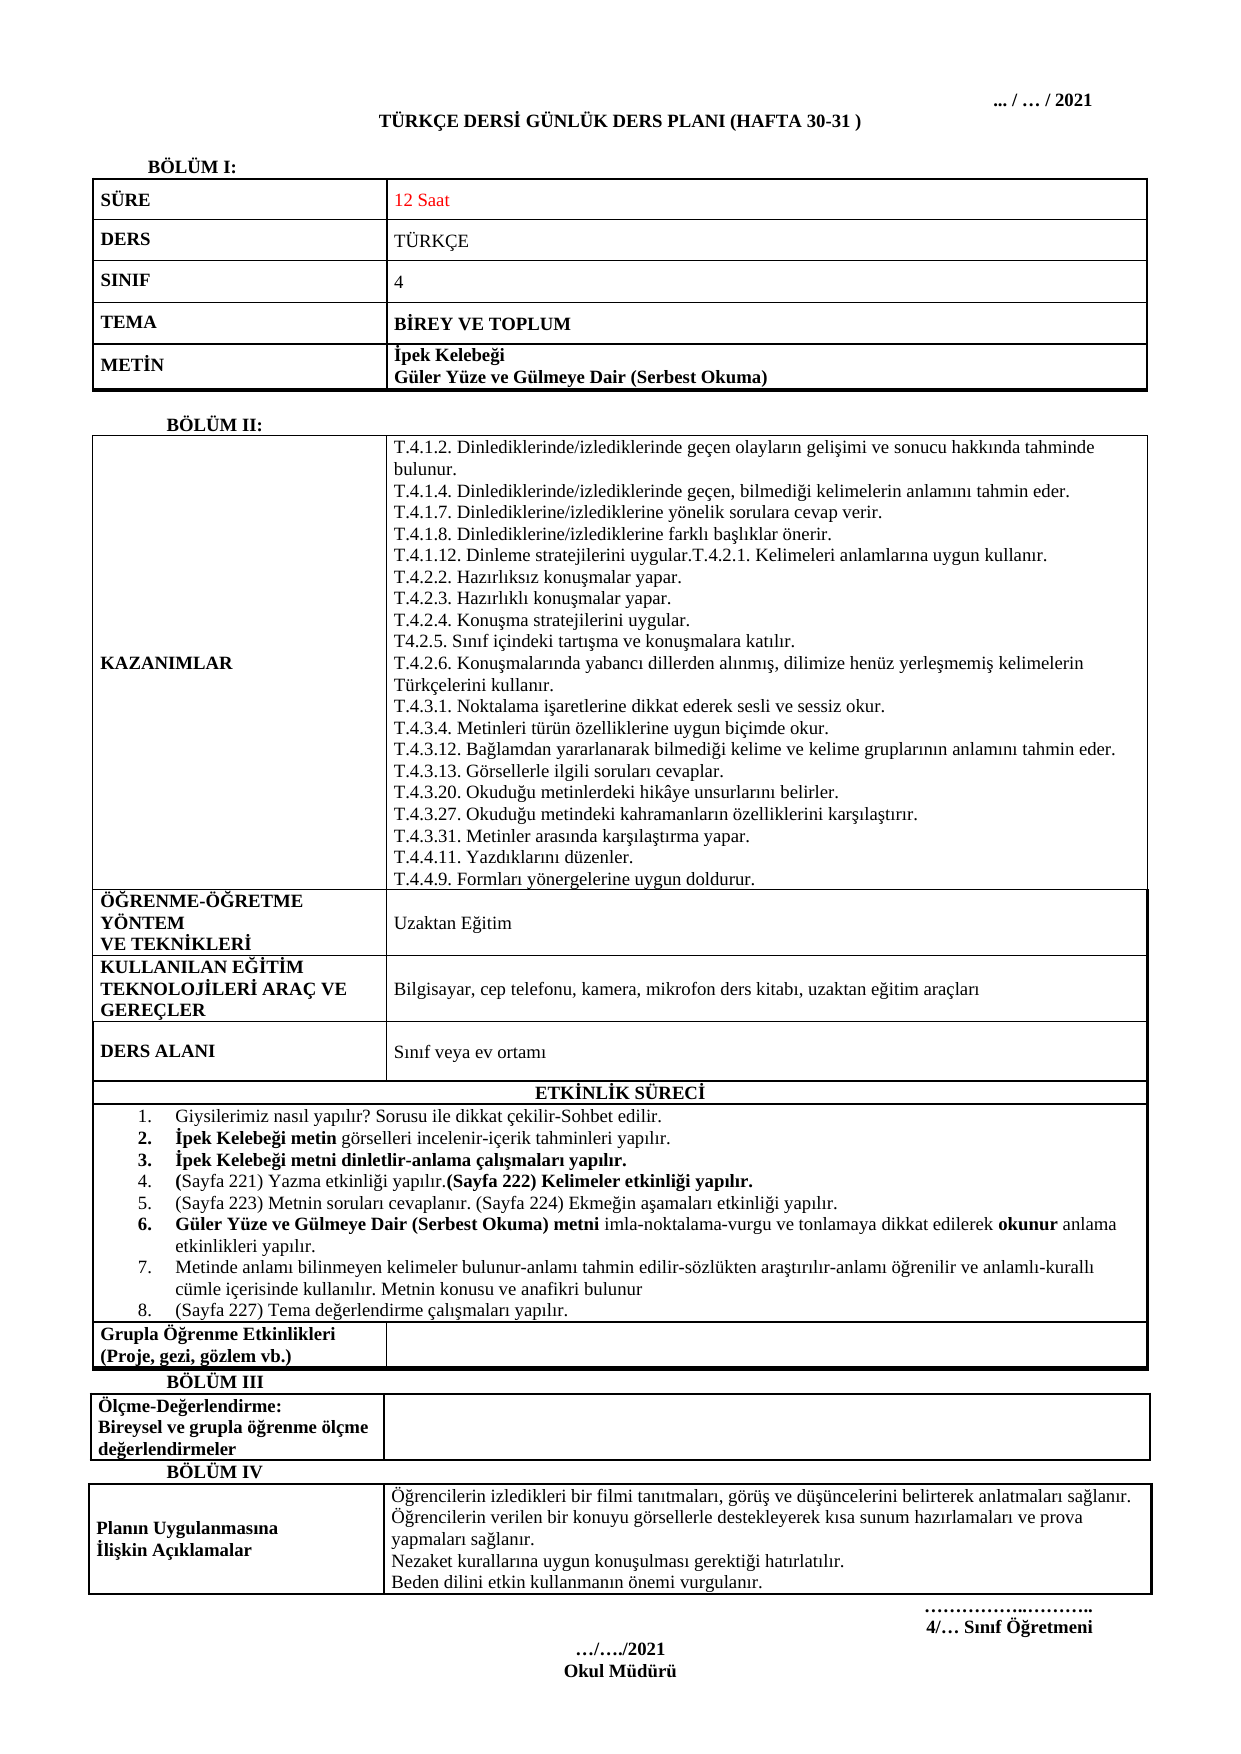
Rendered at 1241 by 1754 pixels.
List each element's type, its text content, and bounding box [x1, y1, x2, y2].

table_cell Giysilerimiz nasıl yapılır? Sorusu ile dikkat çekilir-Sohbet edilir. İpek Kelebeği metin görselleri incelenir-içerik tahminleri yapılır. İpek Kelebeği metni dinletlir-anlama çalışmaları yapılır. (Sayfa 221) Yazma etkinliği yapılır.(Sayfa 222) Kelimeler etkinliği yapılır. (Sayfa 223) Metnin soruları cevaplanır. (Sayfa 224) Ekmeğin aşamaları etkinliği yapılır. Güler Yüze ve Gülmeye Dair (Serbest Okuma) metni imla-noktalama-vurgu ve tonlamaya dikkat edilerek okunur anlama etkinlikleri yapılır. Metinde anlamı bilinmeyen kelimeler bulunur-anlamı tahmin edilir-sözlükten araştırılır-anlamı öğrenilir ve anlamlı-kurallı cümle içerisinde kullanılır. Metnin konusu ve anafikri bulunur (Sayfa 227) Tema değerlendirme çalışmaları yapılır. [94, 1105, 1146, 1321]
table_cell Grupla Öğrenme Etkinlikleri (Proje, gezi, gözlem vb.) [94, 1323, 386, 1366]
text Okul Müdürü [148, 1659, 1092, 1681]
table_header [385, 1395, 1149, 1459]
text TÜRKÇE DERSİ GÜNLÜK DERS PLANI (HAFTA 30-31 ) [148, 110, 1092, 132]
text ... / … / 2021 [148, 89, 1092, 110]
table_cell Sınıf veya ev ortamı [387, 1022, 1146, 1080]
table_header 12 Saat [388, 180, 1146, 219]
table_header Ölçme-Değerlendirme: Bireysel ve grupla öğrenme ölçme değerlendirmeler [92, 1395, 383, 1459]
table_cell Bilgisayar, cep telefonu, kamera, mikrofon ders kitabı, uzaktan eğitim araçları [387, 956, 1146, 1021]
subtitle BÖLÜM III [148, 1371, 1092, 1392]
table_cell TÜRKÇE [388, 220, 1146, 260]
table_cell BİREY VE TOPLUM [388, 303, 1146, 343]
table_cell ÖĞRENME-ÖĞRETME YÖNTEM VE TEKNİKLERİ [93, 890, 386, 955]
table_cell DERS ALANI [94, 1022, 386, 1080]
table_header KAZANIMLAR [93, 436, 386, 889]
table_cell 4 [388, 261, 1146, 301]
text BÖLÜM I: [148, 156, 1092, 177]
table_header SÜRE [94, 180, 386, 219]
table_cell SINIF [94, 261, 386, 301]
text ……………..……….. [148, 1595, 1092, 1616]
table_header Öğrencilerin izledikleri bir filmi tanıtmaları, görüş ve düşüncelerini belirterek anlatmaları sağlanır. Öğrencilerin verilen bir konuyu görsellerle destekleyerek kısa sunum hazırlamaları ve prova yapmaları sağlanır. Nezaket kurallarına uygun konuşulması gerektiği hatırlatılır. Beden dilini etkin kullanmanın önemi vurgulanır. [385, 1485, 1150, 1593]
text 4/… Sınıf Öğretmeni [148, 1616, 1092, 1638]
text BÖLÜM II: [148, 414, 1092, 435]
subtitle BÖLÜM IV [148, 1461, 1092, 1483]
table_cell [387, 1323, 1146, 1366]
table_cell Uzaktan Eğitim [387, 890, 1146, 955]
table_cell METİN [94, 345, 386, 387]
table_header T.4.1.2. Dinlediklerinde/izlediklerinde geçen olayların gelişimi ve sonucu hakkında tahminde bulunur. T.4.1.4. Dinlediklerinde/izlediklerinde geçen, bilmediği kelimelerin anlamını tahmin eder. T.4.1.7. Dinlediklerine/izlediklerine yönelik sorulara cevap verir. T.4.1.8. Dinlediklerine/izlediklerine farklı başlıklar önerir. T.4.1.12. Dinleme stratejilerini uygular.T.4.2.1. Kelimeleri anlamlarına uygun kullanır. T.4.2.2. Hazırlıksız konuşmalar yapar. T.4.2.3. Hazırlıklı konuşmalar yapar. T.4.2.4. Konuşma stratejilerini uygular. T4.2.5. Sınıf içindeki tartışma ve konuşmalara katılır. T.4.2.6. Konuşmalarında yabancı dillerden alınmış, dilimize henüz yerleşmemiş kelimelerin Türkçelerini kullanır. T.4.3.1. Noktalama işaretlerine dikkat ederek sesli ve sessiz okur. T.4.3.4. Metinleri türün özelliklerine uygun biçimde okur. T.4.3.12. Bağlamdan yararlanarak bilmediği kelime ve kelime gruplarının anlamını tahmin eder. T.4.3.13. Görsellerle ilgili soruları cevaplar. T.4.3.20. Okuduğu metinlerdeki hikâye unsurlarını belirler. T.4.3.27. Okuduğu metindeki kahramanların özelliklerini karşılaştırır. T.4.3.31. Metinler arasında karşılaştırma yapar. T.4.4.11. Yazdıklarını düzenler. T.4.4.9. Formları yönergelerine uygun doldurur. [387, 436, 1147, 889]
table_cell DERS [94, 220, 386, 260]
table_cell ETKİNLİK SÜRECİ [94, 1082, 1146, 1103]
text …/…./2021 [148, 1638, 1092, 1659]
table_header Planın Uygulanmasına İlişkin Açıklamalar [90, 1485, 383, 1593]
table_cell TEMA [94, 303, 386, 343]
table_cell KULLANILAN EĞİTİM TEKNOLOJİLERİ ARAÇ VE GEREÇLER [93, 956, 386, 1021]
table_cell İpek Kelebeği Güler Yüze ve Gülmeye Dair (Serbest Okuma) [388, 345, 1146, 387]
